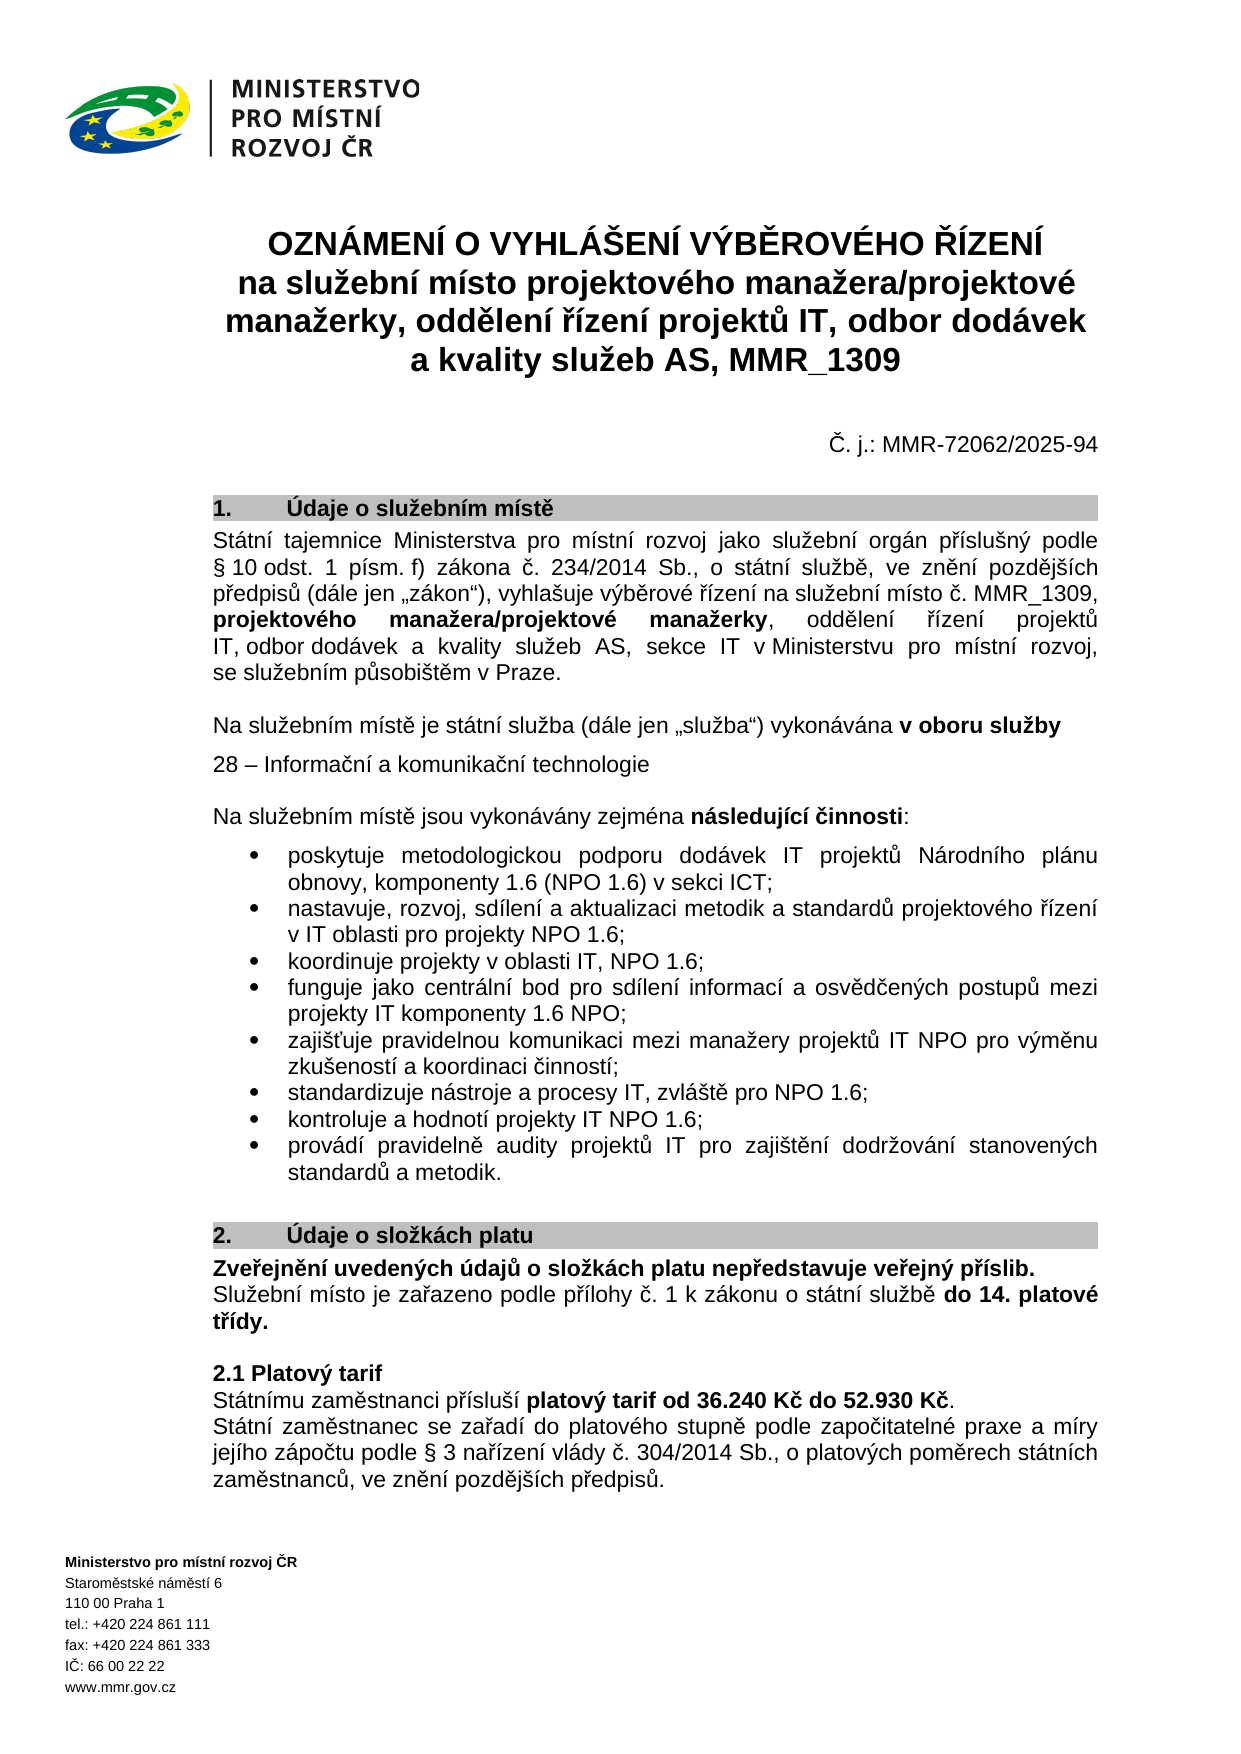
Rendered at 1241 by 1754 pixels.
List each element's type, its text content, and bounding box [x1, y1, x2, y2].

subtitle 1. Údaje o služebním místě [213, 495, 1098, 521]
text Č. j.: MMR-72062/2025-94 [729, 431, 1098, 457]
picture [65, 79, 420, 157]
list standardizuje nástroje a procesy IT, zvláště pro NPO 1.6; [250, 1079, 1098, 1106]
subtitle 2. Údaje o složkách platu [213, 1222, 1098, 1249]
text Zveřejnění uvedených údajů o složkách platu nepředstavuje veřejný příslib. [213, 1255, 1098, 1281]
list poskytuje metodologickou podporu dodávek IT projektů Národního plánu obnovy, komponenty 1.6 (NPO 1.6) v sekci ICT; [250, 842, 1098, 895]
list zajišťuje pravidelnou komunikaci mezi manažery projektů IT NPO pro výměnu zkušeností a koordinaci činností; [250, 1027, 1098, 1079]
text Na služebním místě je státní služba (dále jen „služba“) vykonávána v oboru služby [213, 712, 1098, 738]
list kontroluje a hodnotí projekty IT NPO 1.6; [250, 1106, 1098, 1132]
text Služební místo je zařazeno podle přílohy č. 1 k zákonu o státní službě do 14. platové třídy. [213, 1281, 1098, 1334]
list koordinuje projekty v oblasti IT, NPO 1.6; [250, 948, 1098, 974]
list provádí pravidelně audity projektů IT pro zajištění dodržování stanovených standardů a metodik. [250, 1132, 1098, 1185]
text OZNÁMENÍ O VYHLÁŠENÍ VÝBĚROVÉHO ŘÍZENÍ [213, 224, 1098, 263]
text Na služebním místě jsou vykonávány zejména následující činnosti: [213, 803, 1098, 830]
list nastavuje, rozvoj, sdílení a aktualizaci metodik a standardů projektového řízení v IT oblasti pro projekty NPO 1.6; [250, 895, 1098, 948]
text Státní zaměstnanec se zařadí do platového stupně podle započitatelné praxe a míry jejího zápočtu podle § 3 nařízení vlády č. 304/2014 Sb., o platových poměrech státních zaměstnanců, ve znění pozdějších předpisů. [213, 1413, 1098, 1492]
list funguje jako centrální bod pro sdílení informací a osvědčených postupů mezi projekty IT komponenty 1.6 NPO; [250, 974, 1098, 1027]
text na služební místo projektového manažera/projektové manažerky, oddělení řízení projektů IT, odbor dodávek a kvality služeb AS, MMR_1309 [213, 263, 1098, 378]
text Státní tajemnice Ministerstva pro místní rozvoj jako služební orgán příslušný podle § 10 odst. 1 písm. f) zákona č. 234/2014 Sb., o státní službě, ve znění pozdějších předpisů (dále jen „zákon“), vyhlašuje výběrové řízení na služební místo č. MMR_1309, projektového manažera/projektové manažerky, oddělení řízení projektů IT, odbor dodávek a kvality služeb AS, sekce IT v Ministerstvu pro místní rozvoj, se služebním působištěm v Praze. [213, 527, 1098, 685]
text Státnímu zaměstnanci přísluší platový tarif od 36.240 Kč do 52.930 Kč. [213, 1387, 1098, 1413]
text 2.1 Platový tarif [213, 1360, 1098, 1387]
text 28 – Informační a komunikační technologie [213, 751, 1098, 777]
